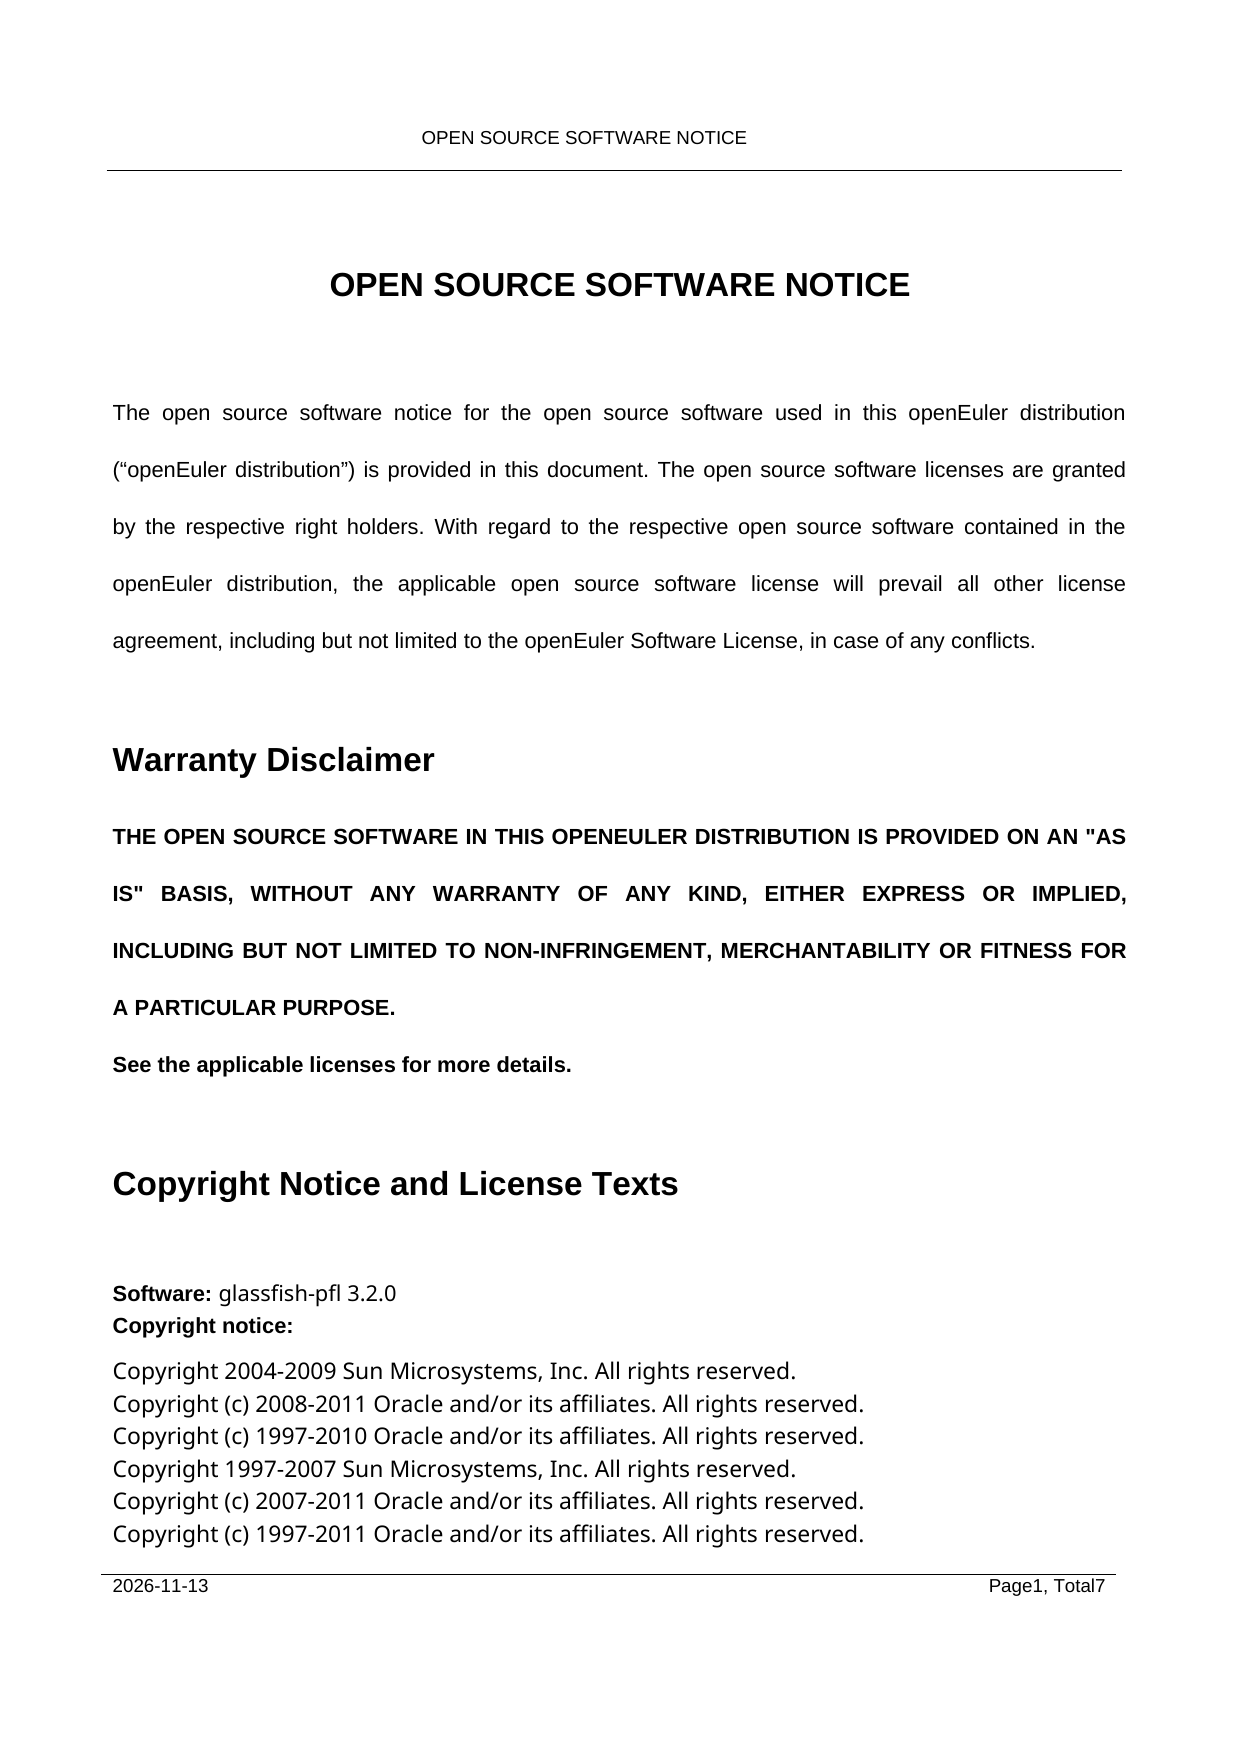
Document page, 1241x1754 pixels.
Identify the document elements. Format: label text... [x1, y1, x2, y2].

text Copyright Notice and License Texts [112, 1151, 1128, 1216]
text Copyright notice: [112, 1309, 1128, 1342]
text OPEN SOURCE SOFTWARE NOTICE [112, 251, 1128, 316]
text THE OPEN SOURCE SOFTWARE IN THIS OPENEULER DISTRIBUTION IS PROVIDED ON AN "AS IS" BASIS, WITHOUT ANY WARRANTY OF ANY KIND, EITHER EXPRESS OR IMPLIED, INCLUDING BUT NOT LIMITED TO NON-INFRINGEMENT, MERCHANTABILITY OR FITNESS FOR A PARTICULAR PURPOSE. See the applicable licenses for more details. [112, 821, 1128, 1081]
text Warranty Disclaimer [112, 727, 1128, 792]
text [112, 1354, 1128, 1549]
text Software: glassfish-pfl 3.2.0 [112, 1277, 1128, 1309]
text The open source software notice for the open source software used in this openEuler distribution (“openEuler distribution”) is provided in this document. The open source software licenses are granted by the respective right holders. With regard to the respective open source software contained in the openEuler distribution, the applicable open source software license will prevail all other license agreement, including but not limited to the openEuler Software License, in case of any conflicts. [112, 397, 1128, 657]
